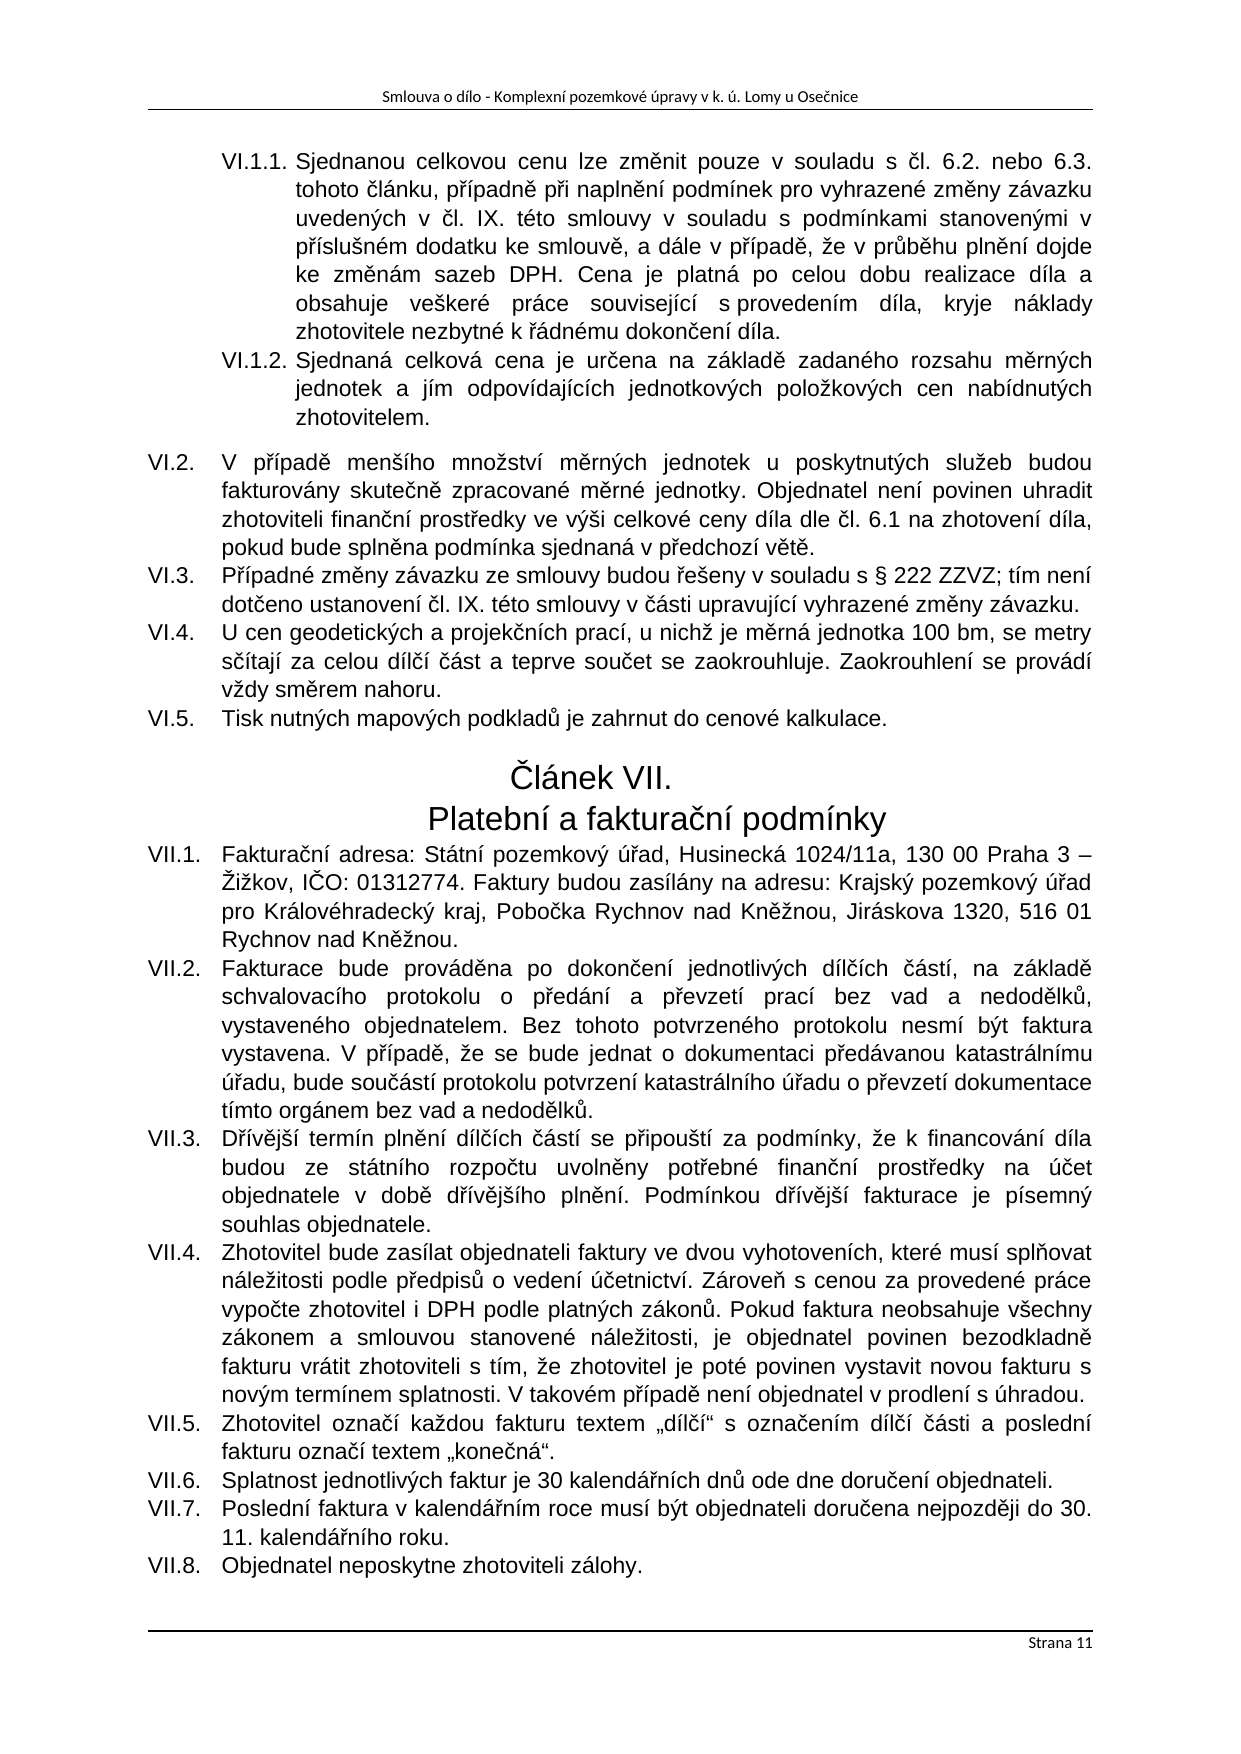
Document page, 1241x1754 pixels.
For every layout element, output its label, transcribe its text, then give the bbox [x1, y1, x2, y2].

list Poslední faktura v kalendářním roce musí být objednateli doručena nejpozději do 30. 11. kalendářního roku. [148, 1495, 1093, 1550]
list Tisk nutných mapových podkladů je zahrnut do cenové kalkulace. [148, 704, 1093, 731]
list Fakturace bude prováděna po dokončení jednotlivých dílčích částí, na základě schvalovacího protokolu o předání a převzetí prací bez vad a nedodělků, vystaveného objednatelem. Bez tohoto potvrzeného protokolu nesmí být faktura vystavena. V případě, že se bude jednat o dokumentaci předávanou katastrálnímu úřadu, bude součástí protokolu potvrzení katastrálního úřadu o převzetí dokumentace tímto orgánem bez vad a nedodělků. [148, 955, 1093, 1123]
list Případné změny závazku ze smlouvy budou řešeny v souladu s § 222 ZZVZ; tím není dotčeno ustanovení čl. IX. této smlouvy v části upravující vyhrazené změny závazku. [148, 562, 1093, 617]
list Splatnost jednotlivých faktur je 30 kalendářních dnů ode dne doručení objednateli. [148, 1467, 1093, 1493]
list Dřívější termín plnění dílčích částí se připouští za podmínky, že k financování díla budou ze státního rozpočtu uvolněny potřebné finanční prostředky na účet objednatele v době dřívějšího plnění. Podmínkou dřívější fakturace je písemný souhlas objednatele. [148, 1125, 1093, 1237]
list V případě menšího množství měrných jednotek u poskytnutých služeb budou fakturovány skutečně zpracované měrné jednotky. Objednatel není povinen uhradit zhotoviteli finanční prostředky ve výši celkové ceny díla dle čl. 6.1 na zhotovení díla, pokud bude splněna podmínka sjednaná v předchozí větě. [148, 449, 1093, 560]
list Fakturační adresa: Státní pozemkový úřad, Husinecká 1024/11a, 130 00 Praha 3 – Žižkov, IČO: 01312774. Faktury budou zasílány na adresu: Krajský pozemkový úřad pro Královéhradecký kraj, Pobočka Rychnov nad Kněžnou, Jiráskova 1320, 516 01 Rychnov nad Kněžnou. [148, 841, 1093, 953]
list U cen geodetických a projekčních prací, u nichž je měrná jednotka 100 bm, se metry sčítají za celou dílčí část a teprve součet se zaokrouhluje. Zaokrouhlení se provádí vždy směrem nahoru. [148, 619, 1093, 702]
text Sjednaná celková cena je určena na základě zadaného rozsahu měrných jednotek a jím odpovídajících jednotkových položkových cen nabídnutých zhotovitelem. [221, 347, 1093, 430]
text Sjednanou celkovou cenu lze změnit pouze v souladu s čl. 6.2. nebo 6.3. tohoto článku, případně při naplnění podmínek pro vyhrazené změny závazku uvedených v čl. IX. této smlouvy v souladu s podmínkami stanovenými v příslušném dodatku ke smlouvě, a dále v případě, že v průběhu plnění dojde ke změnám sazeb DPH. Cena je platná po celou dobu realizace díla a obsahuje veškeré práce související s provedením díla, kryje náklady zhotovitele nezbytné k řádnému dokončení díla. [221, 148, 1093, 344]
list Zhotovitel označí každou fakturu textem „dílčí“ s označením dílčí části a poslední fakturu označí textem „konečná“. [148, 1410, 1093, 1464]
subtitle Platební a fakturační podmínky [148, 758, 1093, 838]
list Zhotovitel bude zasílat objednateli faktury ve dvou vyhotoveních, které musí splňovat náležitosti podle předpisů o vedení účetnictví. Zároveň s cenou za provedené práce vypočte zhotovitel i DPH podle platných zákonů. Pokud faktura neobsahuje všechny zákonem a smlouvou stanovené náležitosti, je objednatel povinen bezodkladně fakturu vrátit zhotoviteli s tím, že zhotovitel je poté povinen vystavit novou fakturu s novým termínem splatnosti. V takovém případě není objednatel v prodlení s úhradou. [148, 1239, 1093, 1408]
list Objednatel neposkytne zhotoviteli zálohy. [148, 1552, 1093, 1578]
